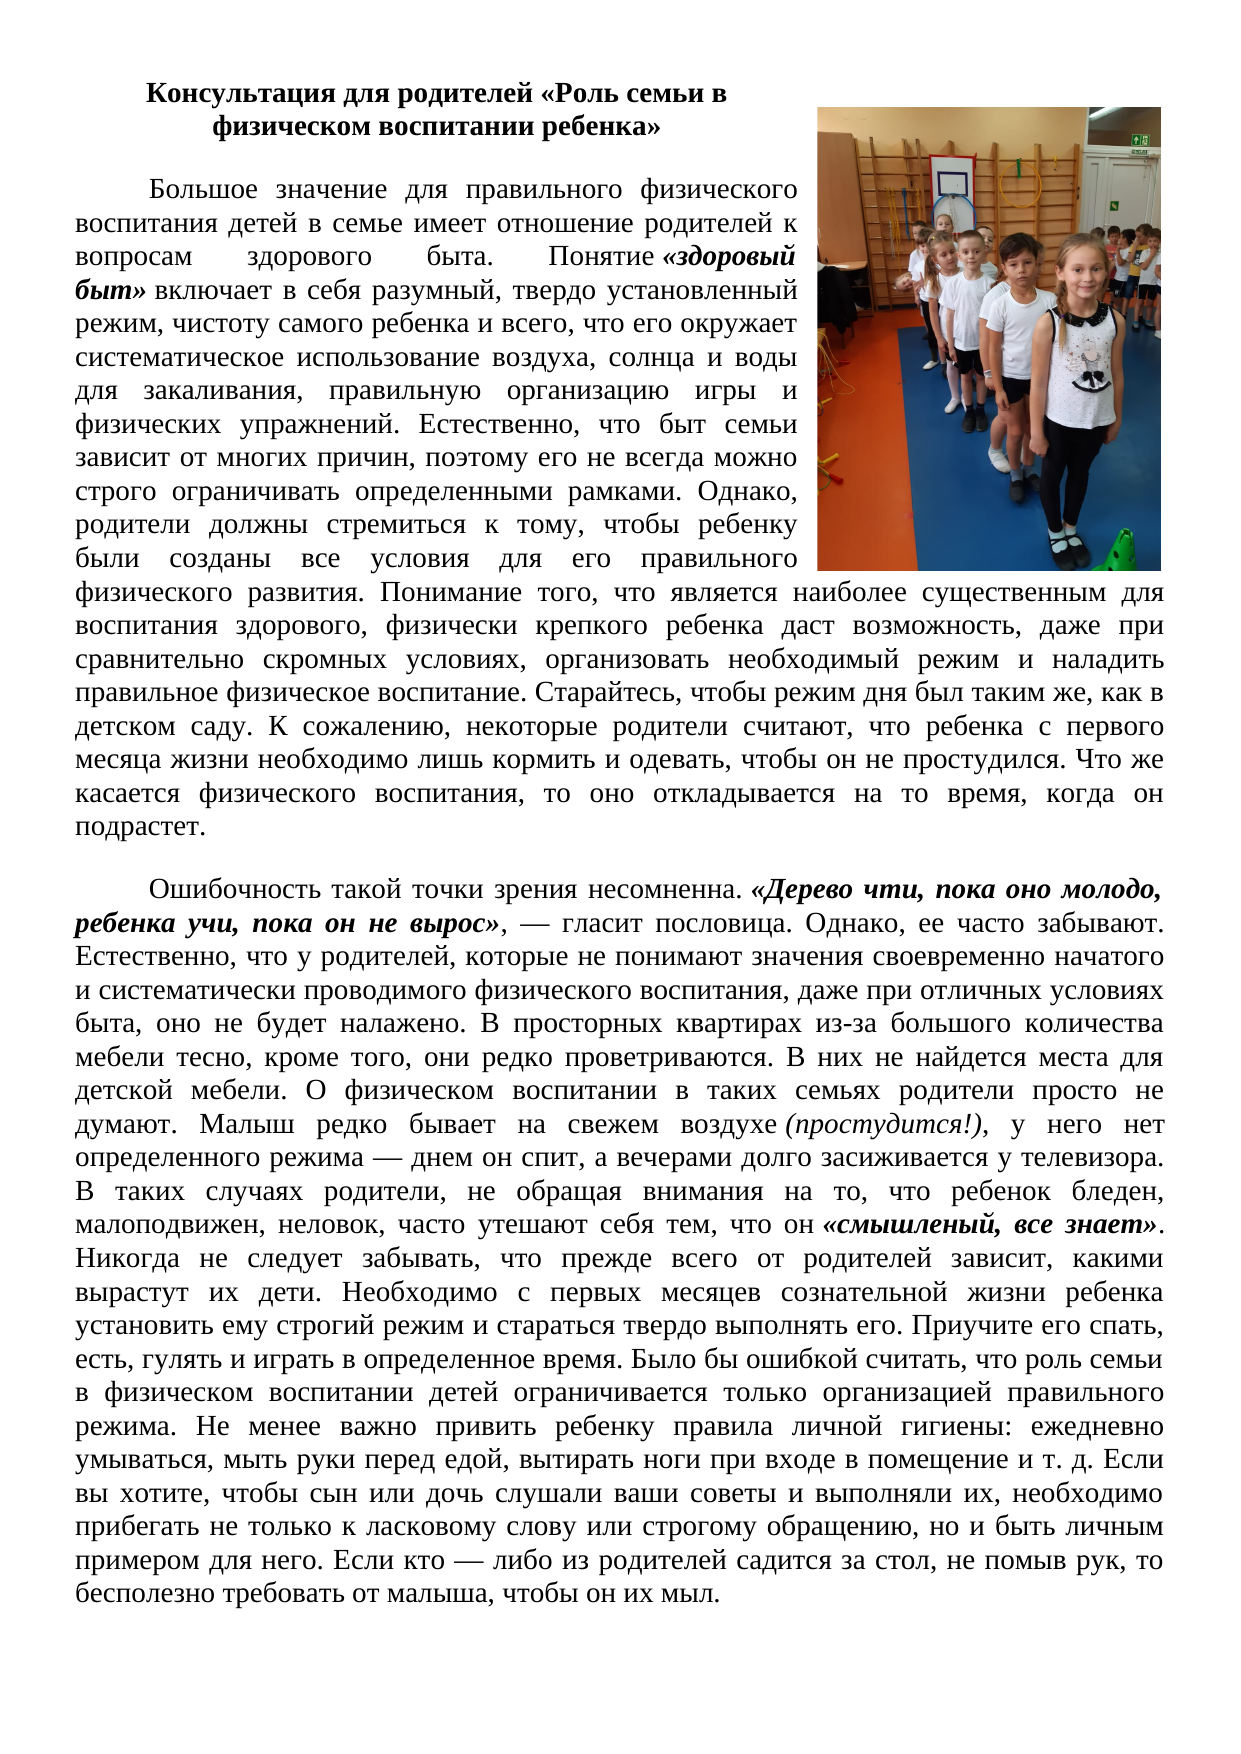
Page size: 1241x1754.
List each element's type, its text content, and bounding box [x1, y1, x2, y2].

text Большое значение для правильного физического воспитания детей в семье имеет отношение родителей к вопросам здорового быта. Понятие «здоровый быт» включает в себя разумный, твердо установленный режим, чистоту самого ребенка и всего, что его окружает систематическое использование воздуха, солнца и воды для закаливания, правильную организацию игры и физических упражнений. Естественно, что быт семьи зависит от многих причин, поэтому его не всегда можно строго ограничивать определенными рамками. Однако, родители должны стремиться к тому, чтобы ребенку были созданы все условия для его правильного физического развития. Понимание того, что является наиболее существенным для воспитания здорового, физически крепкого ребенка даст возможность, даже при сравнительно скромных условиях, организовать необходимый режим и наладить правильное физическое воспитание. Старайтесь, чтобы режим дня был таким же, как в детском саду. К сожалению, некоторые родители считают, что ребенка с первого месяца жизни необходимо лишь кормить и одевать, чтобы он не простудился. Что же касается физического воспитания, то оно откладывается на то время, когда он подрастет. [75, 171, 1165, 842]
picture [817, 107, 1161, 571]
text Консультация для родителей «Роль семьи в физическом воспитании ребенка» [75, 75, 1165, 142]
text Ошибочность такой точки зрения несомненна. «Дерево чти, пока оно молодо, ребенка учи, пока он не вырос», — гласит пословица. Однако, ее часто забывают. Естественно, что у родителей, которые не понимают значения своевременно начатого и систематически проводимого физического воспитания, даже при отличных условиях быта, оно не будет налажено. В просторных квартирах из-за большого количества мебели тесно, кроме того, они редко проветриваются. В них не найдется места для детской мебели. О физическом воспитании в таких семьях родители просто не думают. Малыш редко бывает на свежем воздухе (простудится!), у него нет определенного режима — днем он спит, а вечерами долго засиживается у телевизора. В таких случаях родители, не обращая внимания на то, что ребенок бледен, малоподвижен, неловок, часто утешают себя тем, что он «смышленый, все знает». Никогда не следует забывать, что прежде всего от родителей зависит, какими вырастут их дети. Необходимо с первых месяцев сознательной жизни ребенка установить ему строгий режим и стараться твердо выполнять его. Приучите его спать, есть, гулять и играть в определенное время. Было бы ошибкой считать, что роль семьи в физическом воспитании детей ограничивается только организацией правильного режима. Не менее важно привить ребенку правила личной гигиены: ежедневно умываться, мыть руки перед едой, вытирать ноги при входе в помещение и т. д. Если вы хотите, чтобы сын или дочь слушали ваши советы и выполняли их, необходимо прибегать не только к ласковому слову или строгому обращению, но и быть личным примером для него. Если кто — либо из родителей садится за стол, не помыв рук, то бесполезно требовать от малыша, чтобы он их мыл. [75, 871, 1165, 1609]
